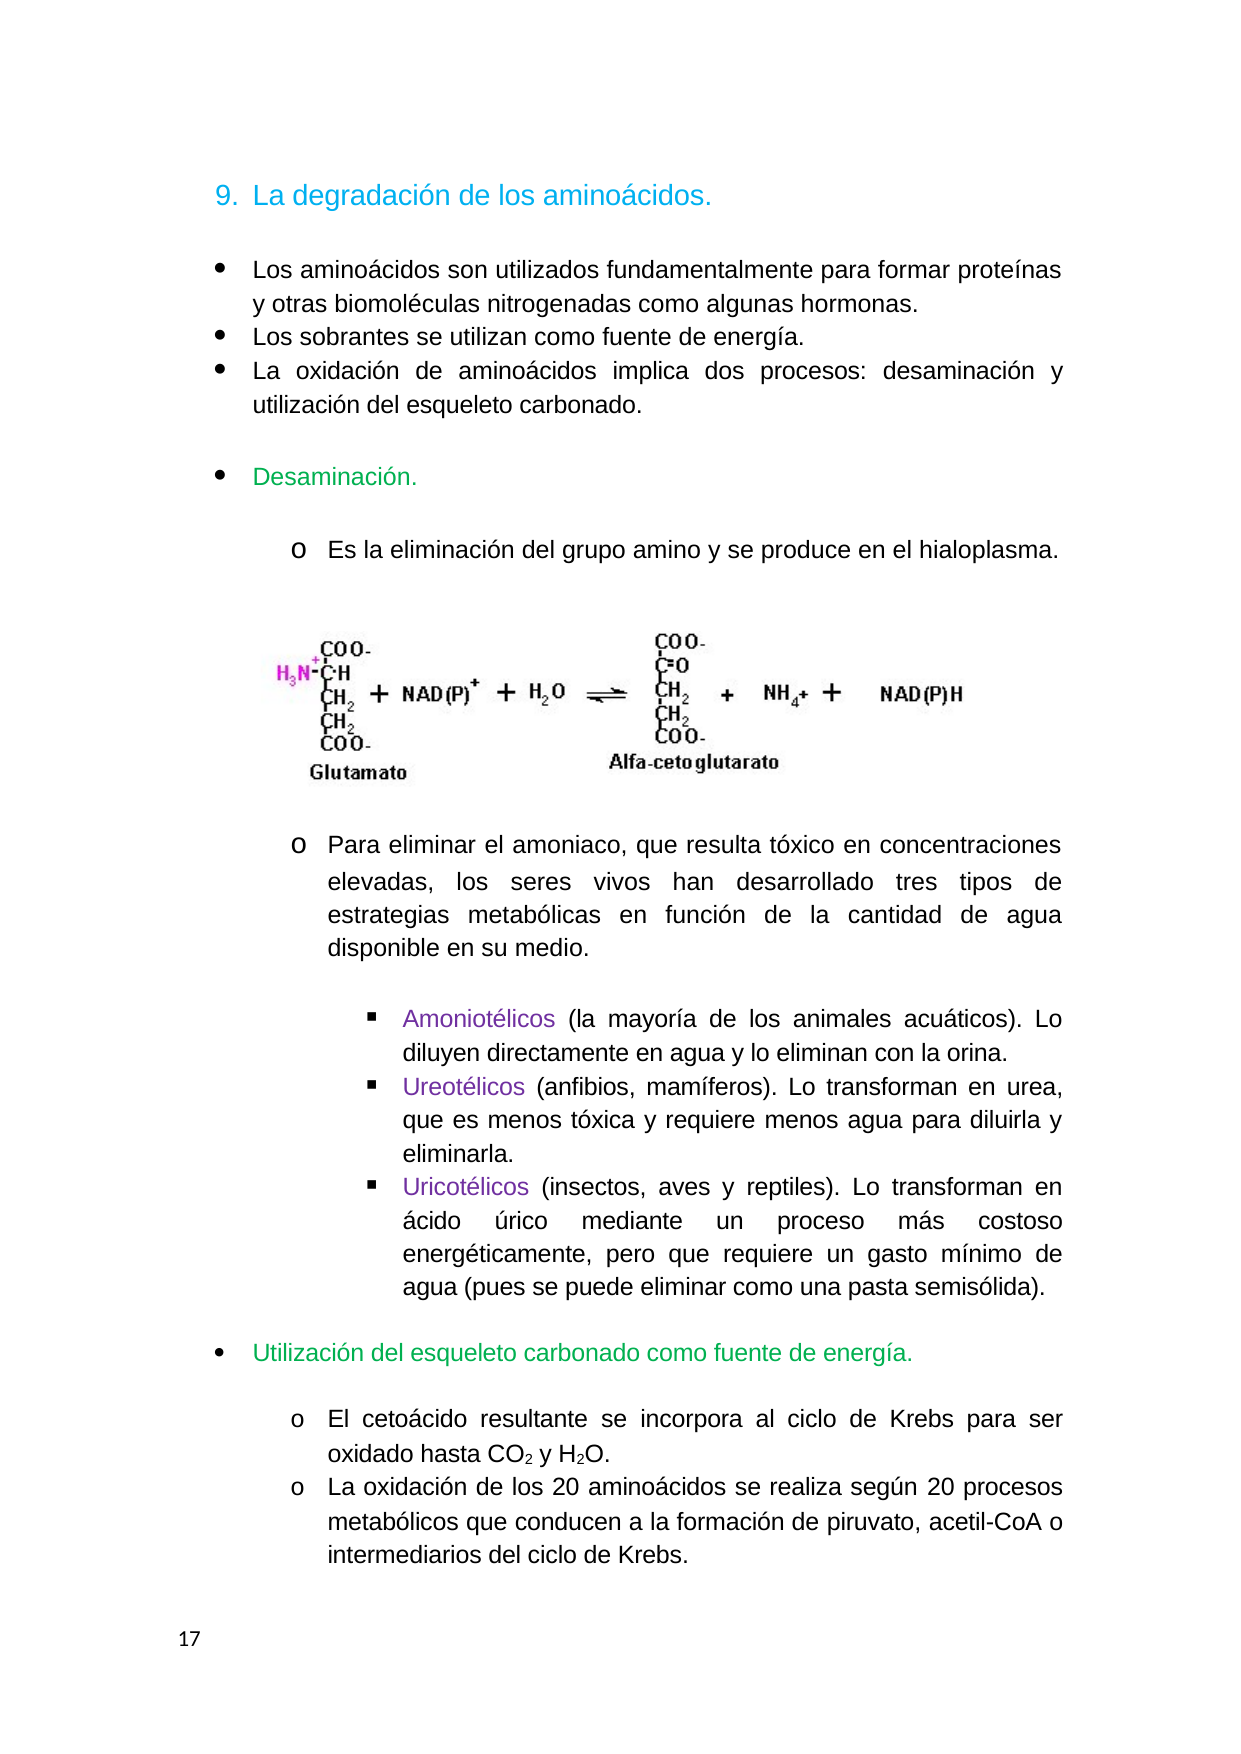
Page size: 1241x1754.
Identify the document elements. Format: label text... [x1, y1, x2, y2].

picture [260, 631, 980, 805]
list Uricotélicos (insectos, aves y reptiles). Lo transforman en ácido úrico mediante un proceso más costoso energéticamente, pero que requiere un gasto mínimo de agua (pues se puede eliminar como una pasta semisólida). [365, 1172, 1063, 1300]
list La oxidación de aminoácidos implica dos procesos: desaminación y utilización del esqueleto carbonado. [215, 356, 1063, 419]
list Ureotélicos (anfibios, mamíferos). Lo transforman en urea, que es menos tóxica y requiere menos agua para diluirla y eliminarla. [365, 1071, 1063, 1167]
list Es la eliminación del grupo amino y se produce en el hialoplasma. [290, 534, 1063, 567]
list El cetoácido resultante se incorpora al ciclo de Krebs para ser oxidado hasta CO2 y H2O. [290, 1404, 1063, 1468]
list Los aminoácidos son utilizados fundamentalmente para formar proteínas y otras biomoléculas nitrogenadas como algunas hormonas. [215, 255, 1063, 318]
list Amoniotélicos (la mayoría de los animales acuáticos). Lo diluyen directamente en agua y lo eliminan con la orina. [365, 1004, 1063, 1067]
list La oxidación de los 20 aminoácidos se realiza según 20 procesos metabólicos que conducen a la formación de piruvato, acetil-CoA o intermediarios del ciclo de Krebs. [290, 1472, 1063, 1569]
list Desaminación. [215, 462, 1063, 492]
list Los sobrantes se utilizan como fuente de energía. [215, 322, 1063, 352]
list Utilización del esqueleto carbonado como fuente de energía. [215, 1338, 1063, 1367]
list La degradación de los aminoácidos. [215, 178, 1063, 211]
list Para eliminar el amoniaco, que resulta tóxico en concentraciones elevadas, los seres vivos han desarrollado tres tipos de estrategias metabólicas en función de la cantidad de agua disponible en su medio. [290, 829, 1063, 962]
